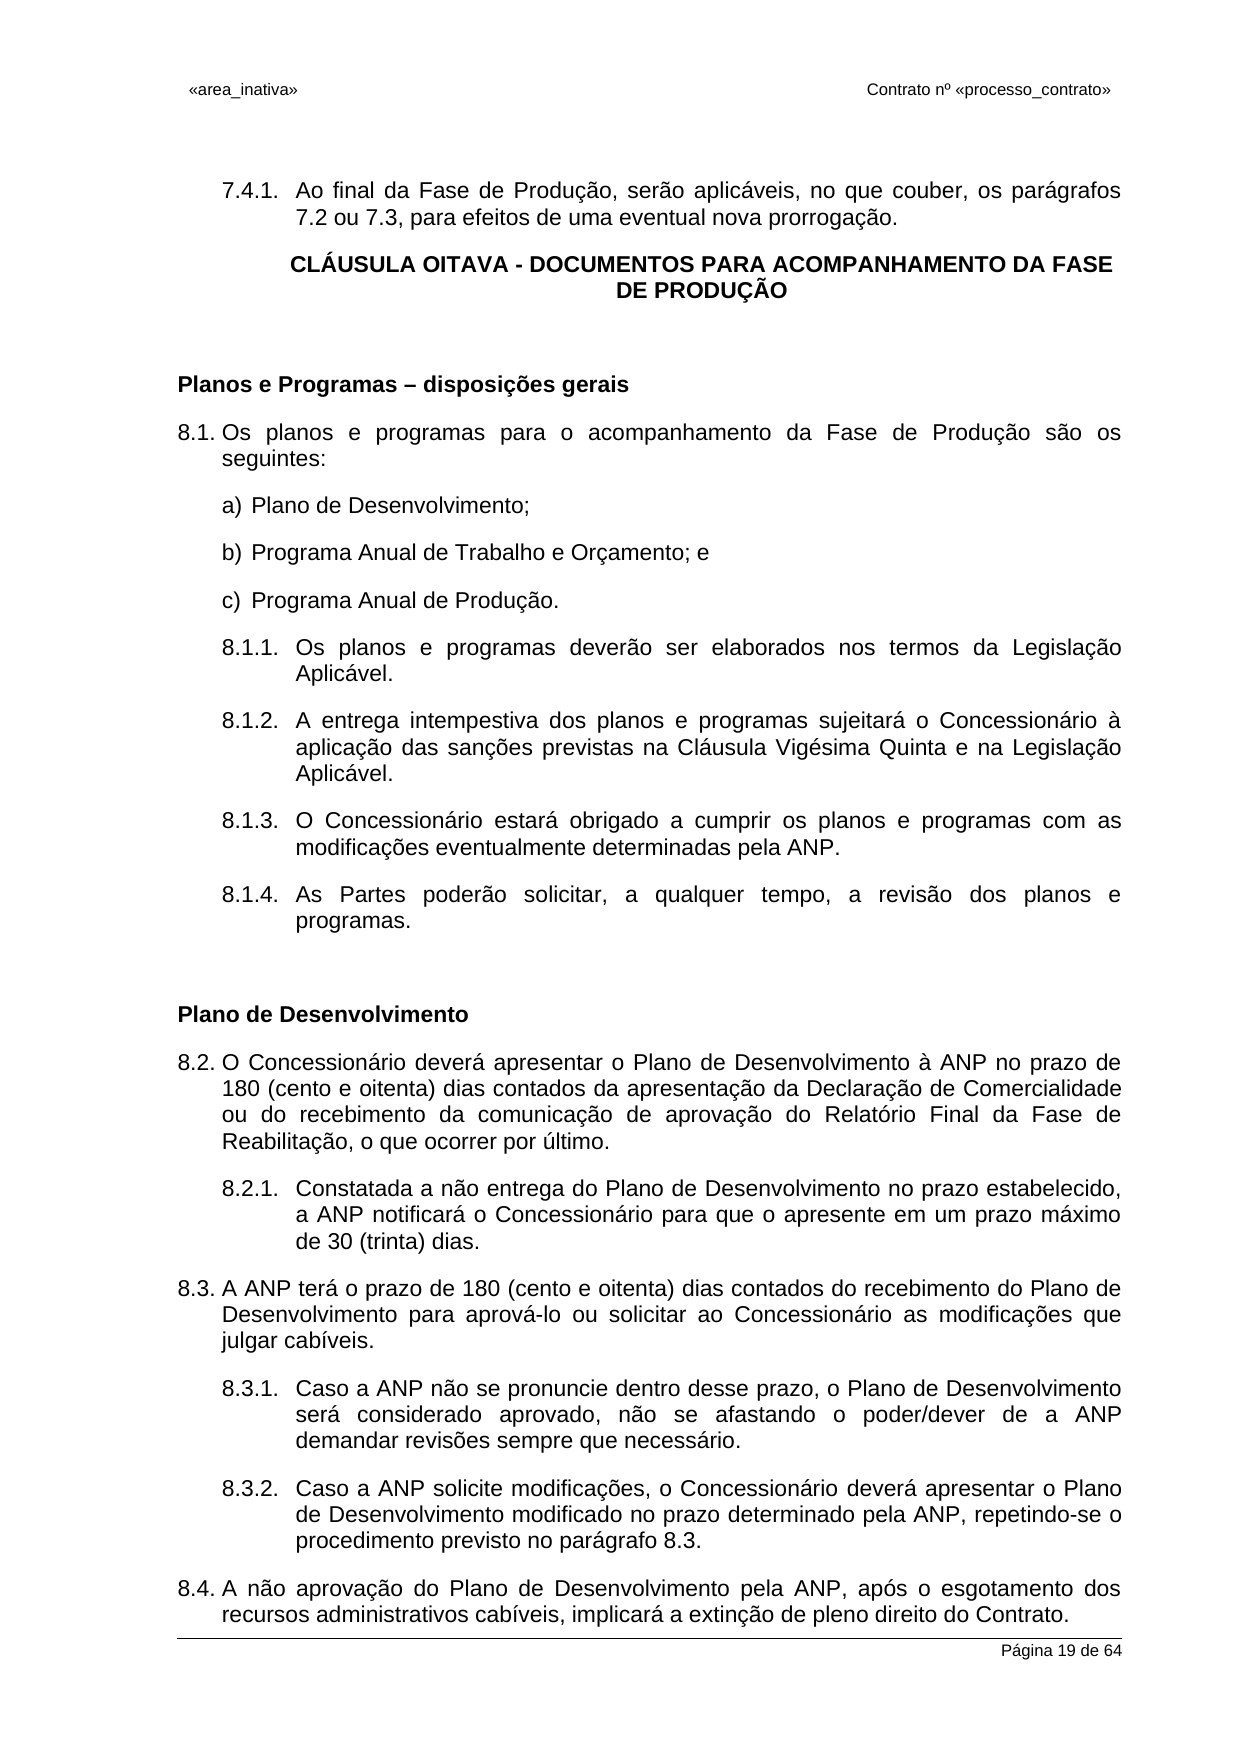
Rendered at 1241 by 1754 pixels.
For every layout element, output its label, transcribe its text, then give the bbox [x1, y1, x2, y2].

text Ao final da Fase de Produção, serão aplicáveis, no que couber, os parágrafos 7.2 ou 7.3, para efeitos de uma eventual nova prorrogação. [222, 177, 1122, 230]
text Caso a ANP não se pronuncie dentro desse prazo, o Plano de Desenvolvimento será considerado aprovado, não se afastando o poder/dever de a ANP demandar revisões sempre que necessário. [222, 1375, 1122, 1454]
text Caso a ANP solicite modificações, o Concessionário deverá apresentar o Plano de Desenvolvimento modificado no prazo determinado pela ANP, repetindo-se o procedimento previsto no parágrafo 8.3. [222, 1474, 1122, 1554]
text Os planos e programas deverão ser elaborados nos termos da Legislação Aplicável. [222, 634, 1122, 686]
text Plano de Desenvolvimento [177, 1001, 1122, 1028]
text O Concessionário estará obrigado a cumprir os planos e programas com as modificações eventualmente determinadas pela ANP. [222, 807, 1122, 860]
text As Partes poderão solicitar, a qualquer tempo, a revisão dos planos e programas. [222, 881, 1122, 933]
text A não aprovação do Plano de Desenvolvimento pela ANP, após o esgotamento dos recursos administrativos cabíveis, implicará a extinção de pleno direito do Contrato. [177, 1574, 1122, 1627]
text Constatada a não entrega do Plano de Desenvolvimento no prazo estabelecido, a ANP notificará o Concessionário para que o apresente em um prazo máximo de 30 (trinta) dias. [222, 1175, 1122, 1254]
text Os planos e programas para o acompanhamento da Fase de Produção são os seguintes: [177, 419, 1122, 471]
list Plano de Desenvolvimento; [222, 492, 1122, 518]
text CLÁUSULA OITAVA - DOCUMENTOS PARA ACOMPANHAMENTO DA FASE DE PRODUÇÃO [211, 251, 1122, 303]
list Programa Anual de Produção. [222, 587, 1122, 613]
list Programa Anual de Trabalho e Orçamento; e [222, 539, 1122, 566]
text A entrega intempestiva dos planos e programas sujeitará o Concessionário à aplicação das sanções previstas na Cláusula Vigésima Quinta e na Legislação Aplicável. [222, 707, 1122, 786]
text O Concessionário deverá apresentar o Plano de Desenvolvimento à ANP no prazo de 180 (cento e oitenta) dias contados da apresentação da Declaração de Comercialidade ou do recebimento da comunicação de aprovação do Relatório Final da Fase de Reabilitação, o que ocorrer por último. [177, 1049, 1122, 1154]
text Planos e Programas – disposições gerais [177, 371, 1122, 398]
text A ANP terá o prazo de 180 (cento e oitenta) dias contados do recebimento do Plano de Desenvolvimento para aprová-lo ou solicitar ao Concessionário as modificações que julgar cabíveis. [177, 1275, 1122, 1354]
